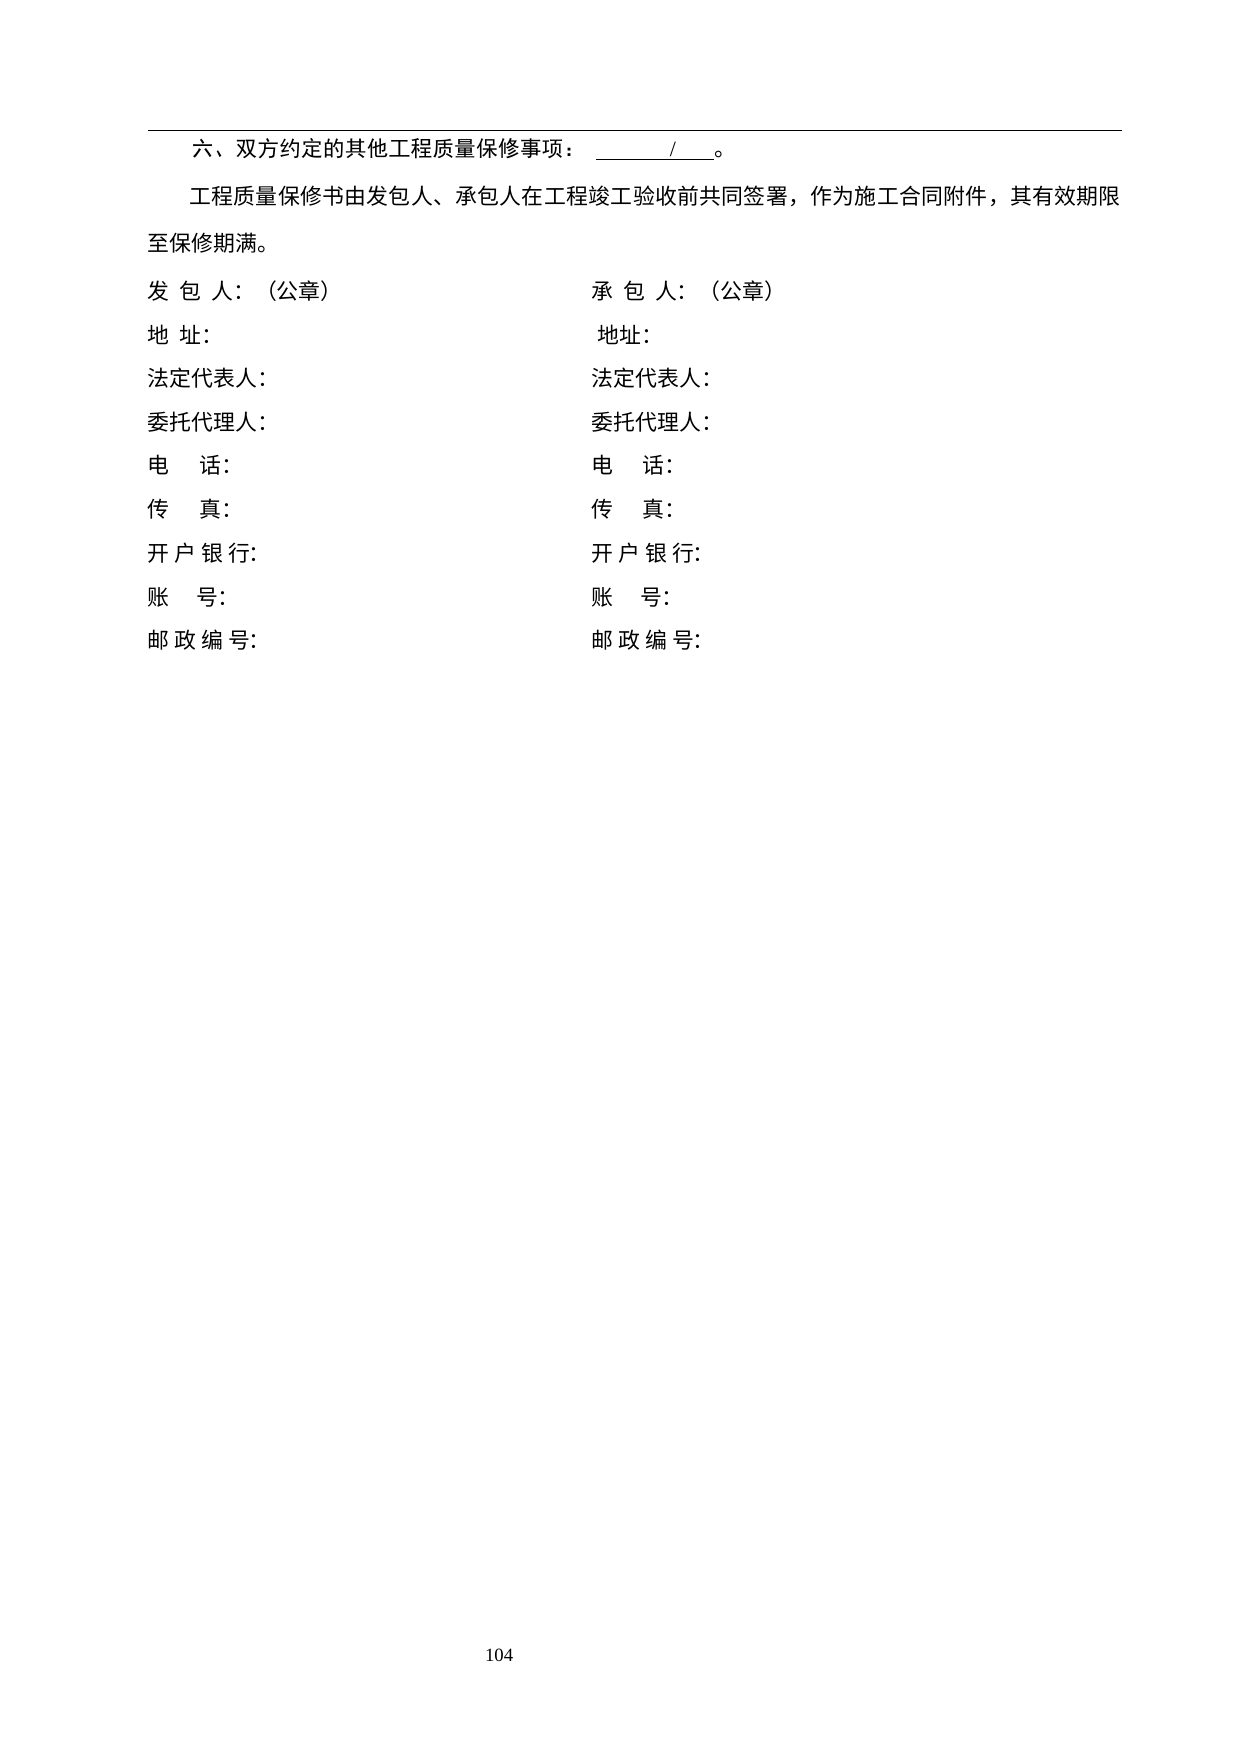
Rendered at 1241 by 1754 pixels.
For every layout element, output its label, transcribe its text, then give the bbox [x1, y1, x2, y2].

table_cell 电 话： [136, 449, 580, 492]
table_cell 地 址： [136, 318, 580, 361]
table_cell 电 话： [580, 449, 1024, 492]
text 六、双方约定的其他工程质量保修事项： / 。 [148, 131, 1122, 163]
table_cell 邮 政 编 号： [580, 623, 1024, 667]
table_cell 委托代理人： [136, 405, 580, 448]
table_cell 委托代理人： [580, 405, 1024, 448]
text 工程质量保修书由发包人、承包人在工程竣工验收前共同签署，作为施工合同附件，其有效期限至保修期满。 [148, 179, 1122, 258]
table_header 承 包 人：（公章） [580, 274, 1024, 318]
table_cell 邮 政 编 号： [136, 623, 580, 667]
table_cell 法定代表人： [580, 361, 1024, 405]
table_cell 地址： [580, 318, 1024, 361]
table_cell 账 号： [580, 580, 1024, 623]
table_cell 开 户 银 行： [580, 536, 1024, 579]
table_cell 开 户 银 行： [136, 536, 580, 579]
table_cell 法定代表人： [136, 361, 580, 405]
table_cell 传 真： [136, 492, 580, 536]
table_header 发 包 人：（公章） [136, 274, 580, 318]
table_cell 账 号： [136, 580, 580, 623]
table_cell 传 真： [580, 492, 1024, 536]
